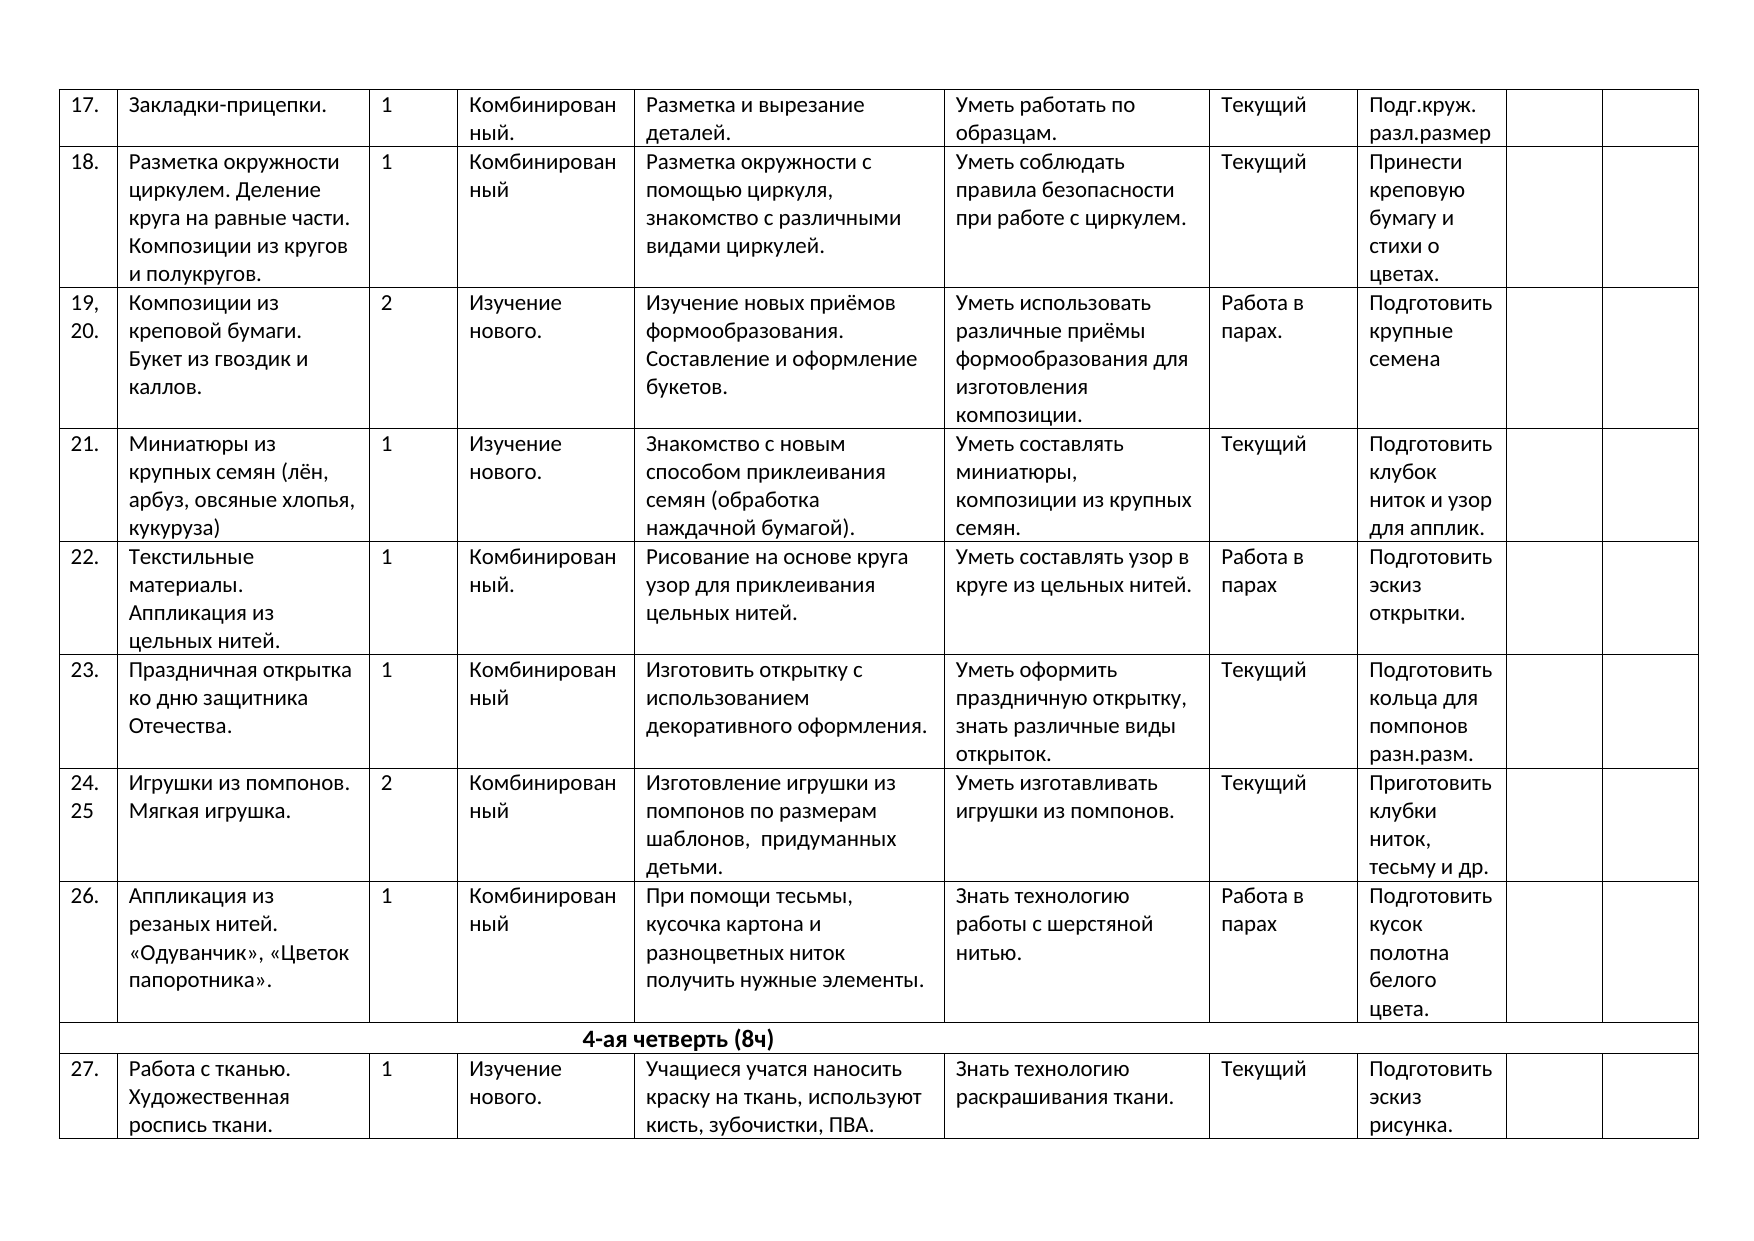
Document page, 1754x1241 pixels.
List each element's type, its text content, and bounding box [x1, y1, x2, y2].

table_cell Разметка окружности с помощью циркуля, знакомство с различными видами циркулей. [635, 147, 944, 287]
table_cell Уметь работать по образцам. [945, 90, 1209, 146]
table_cell [1603, 542, 1698, 654]
table_cell 23. [60, 655, 117, 767]
table_cell Праздничная открытка ко дню защитника Отечества. [118, 655, 369, 767]
table_cell Подготовить крупные семена [1358, 288, 1506, 428]
table_cell 1 [370, 90, 457, 146]
table_cell Разметка и вырезание деталей. [635, 90, 944, 146]
table_cell 17. [60, 90, 117, 146]
table_cell Принести креповую бумагу и стихи о цветах. [1358, 147, 1506, 287]
table_cell Изучение нового. [458, 429, 634, 541]
table_cell Комбинированный. [458, 542, 634, 654]
table_cell Рисование на основе круга узор для приклеивания цельных нитей. [635, 542, 944, 654]
table_cell Уметь составлять узор в круге из цельных нитей. [945, 542, 1209, 654]
table_cell Приготовить клубки ниток, тесьму и др. [1358, 769, 1506, 881]
table_cell Комбинированный [458, 882, 634, 1022]
table_cell Изготовить открытку с использованием декоративного оформления. [635, 655, 944, 767]
table_cell [1603, 90, 1698, 146]
table_cell [1507, 147, 1602, 287]
table_cell 24. 25 [60, 769, 117, 881]
table_cell 1 [370, 147, 457, 287]
table_cell [1603, 655, 1698, 767]
table_cell Работа с тканью. Художественная роспись ткани. [118, 1054, 369, 1138]
table_cell Подготовить эскиз открытки. [1358, 542, 1506, 654]
table_cell 1 [370, 429, 457, 541]
table_cell [1603, 1054, 1698, 1138]
table_cell Комбинированный [458, 769, 634, 881]
table_cell [1603, 288, 1698, 428]
table_cell При помощи тесьмы, кусочка картона и разноцветных ниток получить нужные элементы. [635, 882, 944, 1022]
table_cell Аппликация из резаных нитей. «Одуванчик», «Цветок папоротника». [118, 882, 369, 1022]
table_cell Текущий [1210, 769, 1357, 881]
table_cell Комбинированный. [458, 90, 634, 146]
table_cell Уметь изготавливать игрушки из помпонов. [945, 769, 1209, 881]
table_cell 26. [60, 882, 117, 1022]
table_cell Изучение нового. [458, 288, 634, 428]
table_cell 18. [60, 147, 117, 287]
table_cell Текущий [1210, 90, 1357, 146]
table_cell Подготовить эскиз рисунка. [1358, 1054, 1506, 1138]
table_cell Текстильные материалы. Аппликация из цельных нитей. [118, 542, 369, 654]
table_cell [1507, 769, 1602, 881]
table_cell [1507, 542, 1602, 654]
table_cell [1603, 882, 1698, 1022]
table_cell Текущий [1210, 147, 1357, 287]
table_cell Уметь составлять миниатюры, композиции из крупных семян. [945, 429, 1209, 541]
table_cell 4-ая четверть (8ч) [60, 1023, 1698, 1053]
table_cell Изготовление игрушки из помпонов по размерам шаблонов, придуманных детьми. [635, 769, 944, 881]
table_cell Игрушки из помпонов. Мягкая игрушка. [118, 769, 369, 881]
table_cell 22. [60, 542, 117, 654]
table_cell Разметка окружности циркулем. Деление круга на равные части. Композиции из кругов и полукругов. [118, 147, 369, 287]
table_cell 1 [370, 1054, 457, 1138]
table_cell Учащиеся учатся наносить краску на ткань, используют кисть, зубочистки, ПВА. [635, 1054, 944, 1138]
table_cell Изучение нового. [458, 1054, 634, 1138]
table_cell 19, 20. [60, 288, 117, 428]
table_cell Текущий [1210, 429, 1357, 541]
table_cell Работа в парах [1210, 882, 1357, 1022]
table_cell Подготовить кольца для помпонов разн.разм. [1358, 655, 1506, 767]
table_cell Знакомство с новым способом приклеивания семян (обработка наждачной бумагой). [635, 429, 944, 541]
table_cell Уметь использовать различные приёмы формообразования для изготовления композиции. [945, 288, 1209, 428]
table_cell Подготовить кусок полотна белого цвета. [1358, 882, 1506, 1022]
table_cell Уметь соблюдать правила безопасности при работе с циркулем. [945, 147, 1209, 287]
table_cell Комбинированный [458, 655, 634, 767]
table_cell Текущий [1210, 1054, 1357, 1138]
table_cell Уметь оформить праздничную открытку, знать различные виды открыток. [945, 655, 1209, 767]
table_cell 21. [60, 429, 117, 541]
table_cell [1603, 147, 1698, 287]
table_cell Работа в парах. [1210, 288, 1357, 428]
table_cell [1507, 1054, 1602, 1138]
table_cell [1507, 882, 1602, 1022]
table_cell [1603, 429, 1698, 541]
table_cell 1 [370, 655, 457, 767]
table_cell Изучение новых приёмов формообразования. Составление и оформление букетов. [635, 288, 944, 428]
table_cell 2 [370, 288, 457, 428]
table_cell Подг.круж. разл.размер [1358, 90, 1506, 146]
table_cell Композиции из креповой бумаги. Букет из гвоздик и каллов. [118, 288, 369, 428]
table_cell [1507, 288, 1602, 428]
table_cell 1 [370, 542, 457, 654]
table_cell Комбинированный [458, 147, 634, 287]
table_cell [1603, 769, 1698, 881]
table_cell Закладки-прицепки. [118, 90, 369, 146]
table_cell Знать технологию работы с шерстяной нитью. [945, 882, 1209, 1022]
table_cell 2 [370, 769, 457, 881]
table_cell [1507, 655, 1602, 767]
table_cell Знать технологию раскрашивания ткани. [945, 1054, 1209, 1138]
table_cell Миниатюры из крупных семян (лён, арбуз, овсяные хлопья, кукуруза) [118, 429, 369, 541]
table_cell 1 [370, 882, 457, 1022]
table_cell Текущий [1210, 655, 1357, 767]
table_cell Подготовить клубок ниток и узор для апплик. [1358, 429, 1506, 541]
table_cell [1507, 429, 1602, 541]
table_cell 27. [60, 1054, 117, 1138]
table_cell Работа в парах [1210, 542, 1357, 654]
table_cell [1507, 90, 1602, 146]
